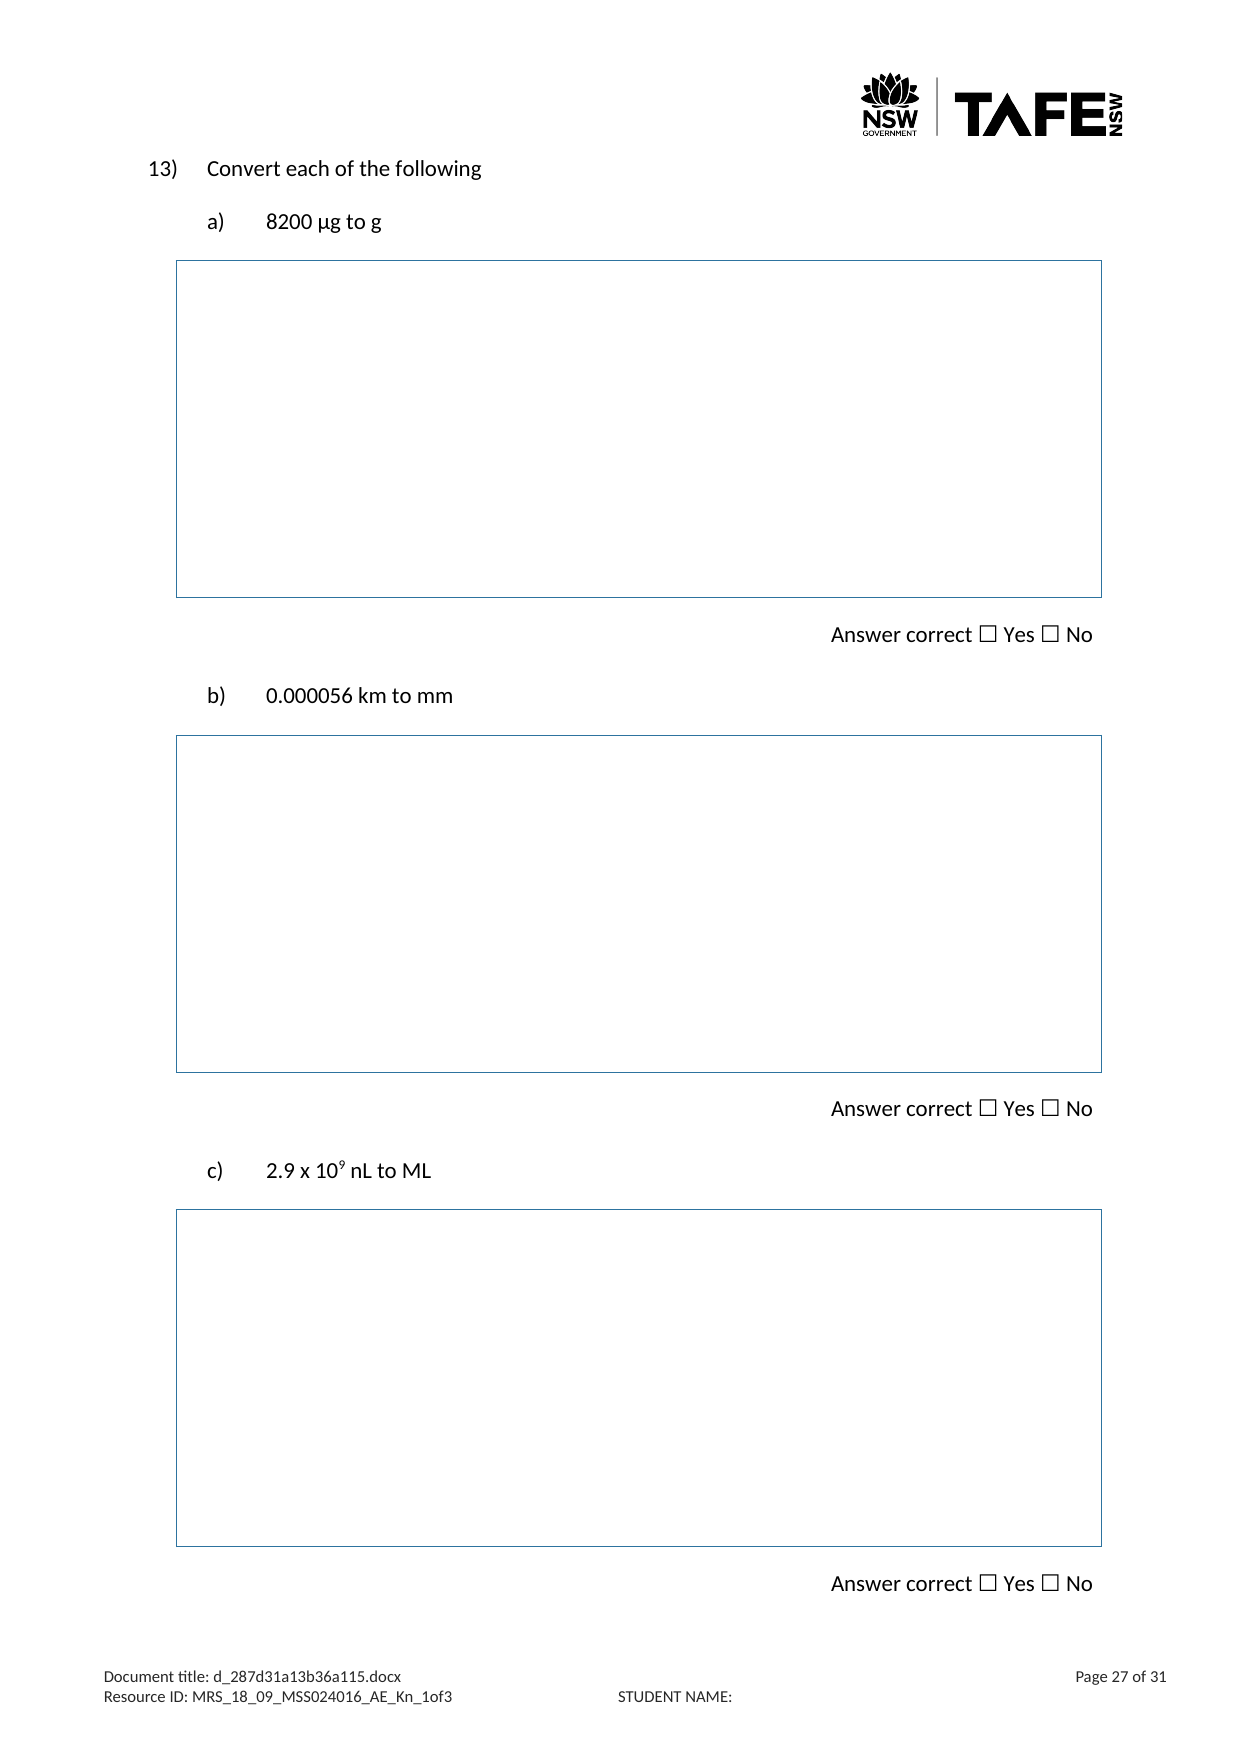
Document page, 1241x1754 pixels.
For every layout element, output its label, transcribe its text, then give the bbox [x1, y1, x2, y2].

picture [861, 71, 1123, 137]
text Answer correct Yes No [148, 618, 1092, 649]
text Answer correct Yes No [148, 1567, 1092, 1598]
text Answer correct Yes No [148, 1092, 1092, 1123]
list Convert each of the following [148, 154, 1092, 182]
list 2.9 x 109 nL to ML [207, 1156, 1092, 1184]
list 8200 µg to g [207, 207, 1092, 235]
list 0.000056 km to mm [207, 682, 1092, 710]
